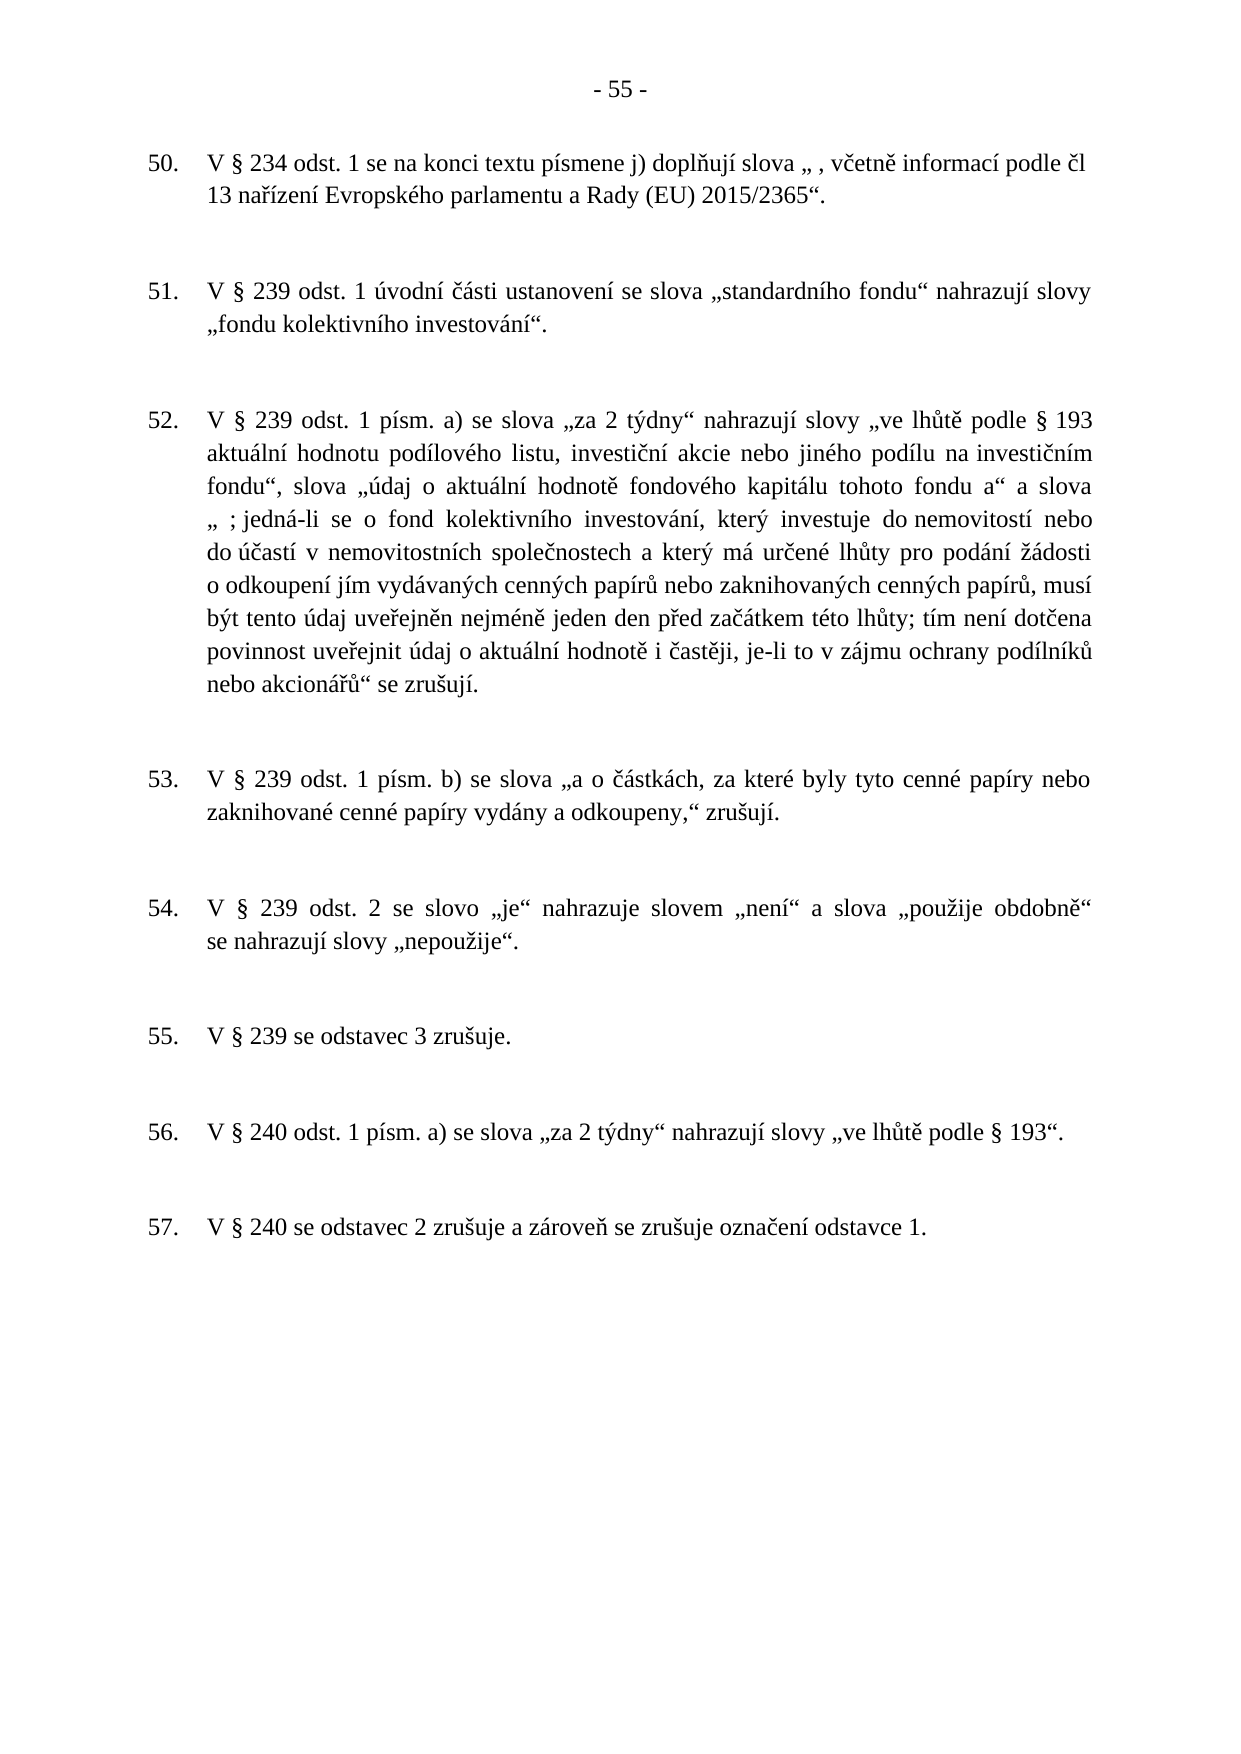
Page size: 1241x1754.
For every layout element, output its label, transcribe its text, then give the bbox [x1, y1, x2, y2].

text V § 239 odst. 1 písm. a) se slova „za 2 týdny“ nahrazují slovy „ve lhůtě podle § 193 aktuální hodnotu podílového listu, investiční akcie nebo jiného podílu na investičním fondu“, slova „údaj o aktuální hodnotě fondového kapitálu tohoto fondu a“ a slova „ ; jedná-li se o fond kolektivního investování, který investuje do nemovitostí nebo do účastí v nemovitostních společnostech a který má určené lhůty pro podání žádosti o odkoupení jím vydávaných cenných papírů nebo zaknihovaných cenných papírů, musí být tento údaj uveřejněn nejméně jeden den před začátkem této lhůty; tím není dotčena povinnost uveřejnit údaj o aktuální hodnotě i častěji, je-li to v zájmu ochrany podílníků nebo akcionářů“ se zrušují. [148, 405, 1093, 698]
text V § 240 se odstavec 2 zrušuje a zároveň se zrušuje označení odstavce 1. [148, 1212, 1093, 1241]
text V § 239 se odstavec 3 zrušuje. [148, 1021, 1093, 1050]
text V § 239 odst. 1 písm. b) se slova „a o částkách, za které byly tyto cenné papíry nebo zaknihované cenné papíry vydány a odkoupeny,“ zrušují. [148, 764, 1093, 826]
text V § 239 odst. 1 úvodní části ustanovení se slova „standardního fondu“ nahrazují slovy „fondu kolektivního investování“. [148, 276, 1093, 338]
text V § 240 odst. 1 písm. a) se slova „za 2 týdny“ nahrazují slovy „ve lhůtě podle § 193“. [148, 1117, 1093, 1146]
text V § 234 odst. 1 se na konci textu písmene j) doplňují slova „ , včetně informací podle čl 13 nařízení Evropského parlamentu a Rady (EU) 2015/2365“. [148, 148, 1093, 209]
text V § 239 odst. 2 se slovo „je“ nahrazuje slovem „není“ a slova „použije obdobně“ se nahrazují slovy „nepoužije“. [148, 893, 1093, 955]
